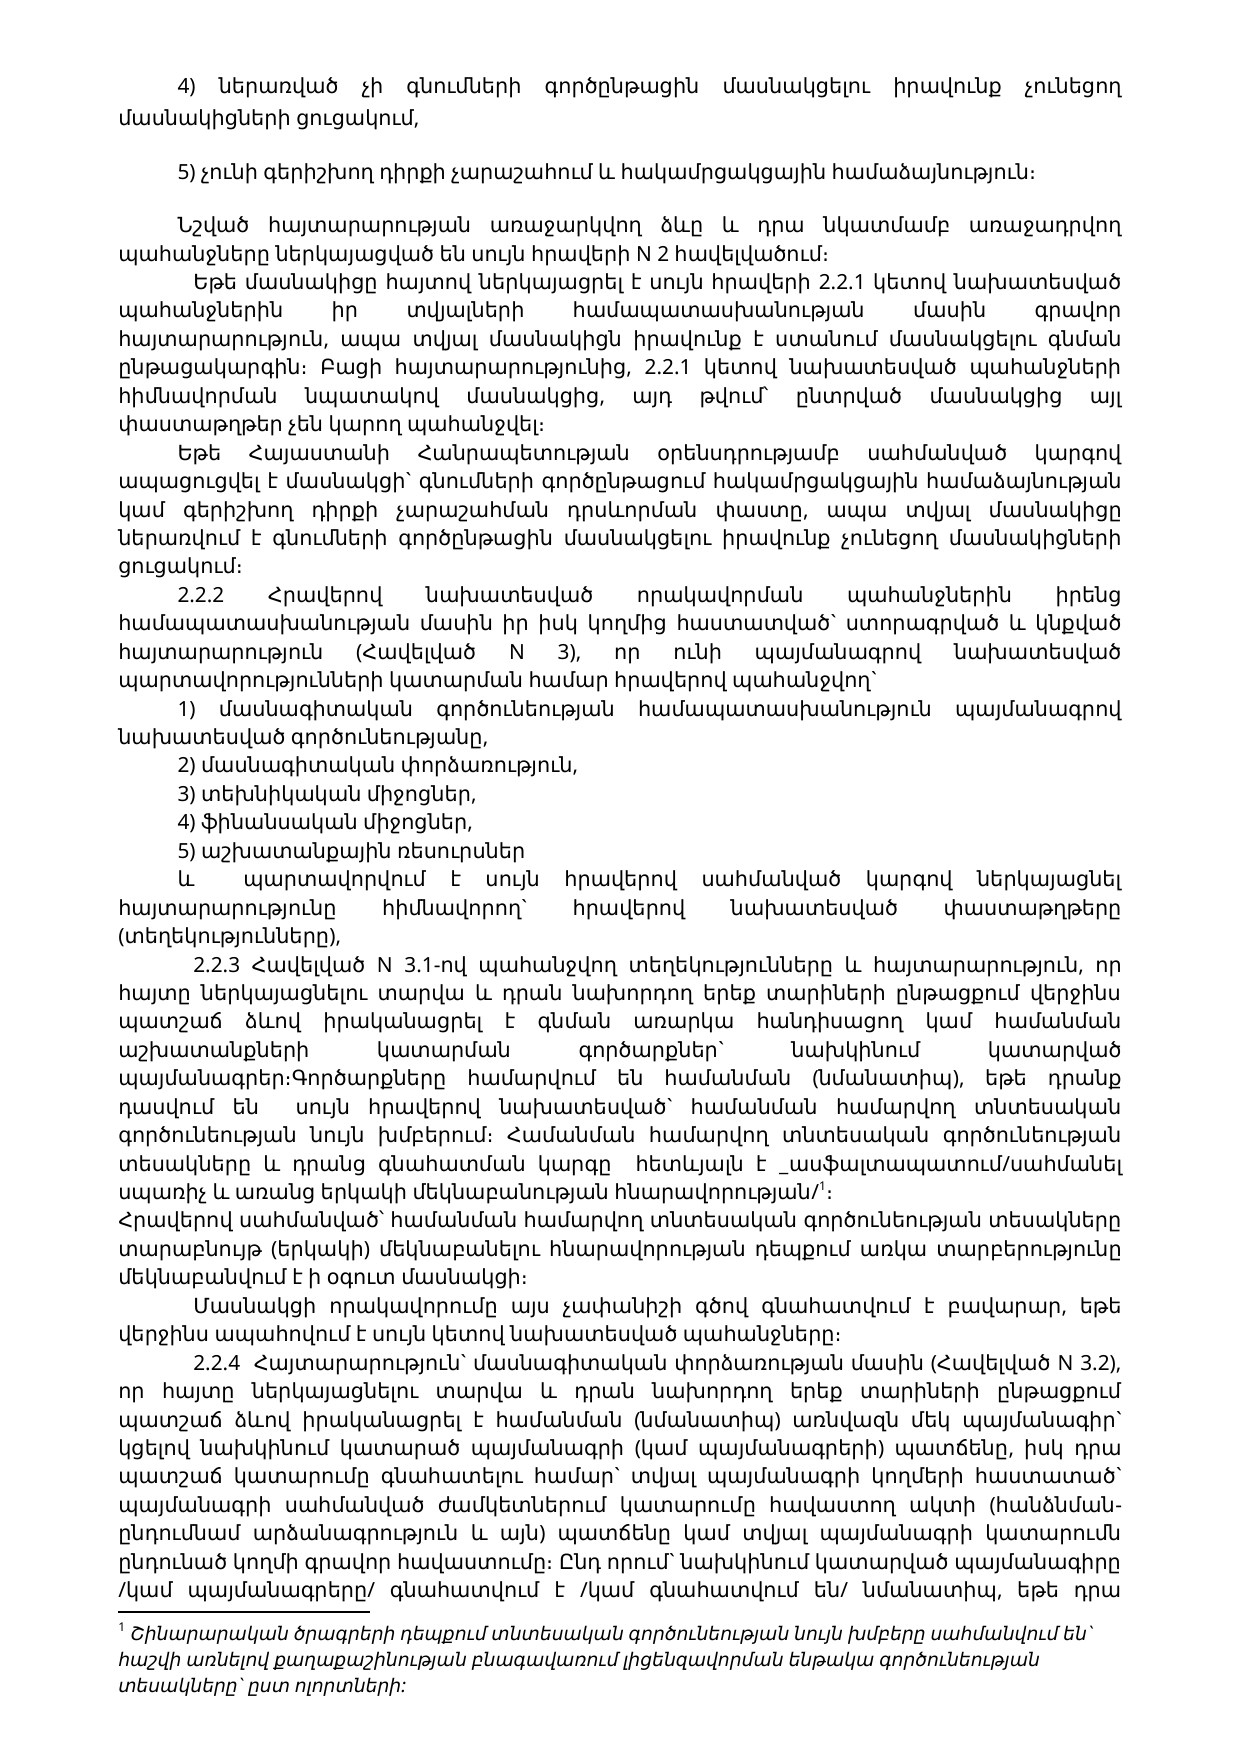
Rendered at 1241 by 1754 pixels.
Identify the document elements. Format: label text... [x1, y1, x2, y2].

text 4) ներառված չի գնումների գործընթացին մասնակցելու իրավունք չունեցող մասնակիցների ցուցակում, [118, 71, 1122, 132]
text 5) աշխատանքային ռեսուրսներ [118, 836, 1122, 864]
text 2.2.3 Հավելված N 3.1-ով պահանջվող տեղեկությունները և հայտարարություն, որ հայտը ներկայացնելու տարվա և դրան նախորդող երեք տարիների ընթացքում վերջինս պատշաճ ձևով իրականացրել է գնման առարկա հանդիսացող կամ համանման աշխատանքների կատարման գործարքներ` նախկինում կատարված պայմանագրեր։Գործարքները համարվում են համանման (նմանատիպ), եթե դրանք դասվում են սույն հրավերով նախատեսված` համանման համարվող տնտեսական գործունեության նույն խմբերում։ Համանման համարվող տնտեսական գործունեության տեսակները և դրանց գնահատման կարգը հետևյալն է _ասֆալտապատում/սահմանել սպառիչ և առանց երկակի մեկնաբանության հնարավորության/։ [118, 950, 1122, 1206]
text 2.2.2 Հրավերով նախատեսված որակավորման պահանջներին իրենց համապատասխանության մասին իր իսկ կողմից հաստատված` ստորագրված և կնքված հայտարարություն (Հավելված N 3), որ ունի պայմանագրով նախատեսված պարտավորությունների կատարման համար հրավերով պահանջվող` [118, 580, 1122, 694]
text 2) մասնագիտական փորձառություն, [118, 751, 1122, 779]
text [118, 1348, 1122, 1604]
text և պարտավորվում է սույն հրավերով սահմանված կարգով ներկայացնել հայտարարությունը հիմնավորող` հրավերով նախատեսված փաստաթղթերը (տեղեկությունները), [118, 864, 1122, 950]
text 3) տեխնիկական միջոցներ, [118, 779, 1122, 807]
text Մասնակցի որակավորումը այս չափանիշի գծով գնահատվում է բավարար, եթե վերջինս ապահովում է սույն կետով նախատեսված պահանջները։ [118, 1291, 1122, 1348]
text Հրավերով սահմանված՝ համանման համարվող տնտեսական գործունեության տեսակները տարաբնույթ (երկակի) մեկնաբանելու հնարավորության դեպքում առկա տարբերությունը մեկնաբանվում է ի օգուտ մասնակցի։ [118, 1206, 1122, 1291]
text Եթե մասնակիցը հայտով ներկայացրել է սույն հրավերի 2.2.1 կետով նախատեսված պահանջներին իր տվյալների համապատասխանության մասին գրավոր հայտարարություն, ապա տվյալ մասնակիցն իրավունք է ստանում մասնակցելու գնման ընթացակարգին։ Բացի հայտարարությունից, 2.2.1 կետով նախատեսված պահանջների հիմնավորման նպատակով մասնակցից, այդ թվում՝ ընտրված մասնակցից այլ փաստաթղթեր չեն կարող պահանջվել։ [118, 267, 1122, 438]
text 4) ֆինանսական միջոցներ, [118, 807, 1122, 836]
text 5) չունի գերիշխող դիրքի չարաշահում և հակամրցակցային համաձայնություն։ [118, 157, 1122, 185]
text Եթե Հայաստանի Հանրապետության օրենսդրությամբ սահմանված կարգով ապացուցվել է մասնակցի` գնումների գործընթացում հակամրցակցային համաձայնության կամ գերիշխող դիրքի չարաշահման դրսևորման փաստը, ապա տվյալ մասնակիցը ներառվում է գնումների գործընթացին մասնակցելու իրավունք չունեցող մասնակիցների ցուցակում։ [118, 438, 1122, 580]
text Նշված հայտարարության առաջարկվող ձևը և դրա նկատմամբ առաջադրվող պահանջները ներկայացված են սույն հրավերի N 2 հավելվածում։ [118, 210, 1122, 267]
text 1) մասնագիտական գործունեության համապատասխանություն պայմանագրով նախատեսված գործունեությանը, [118, 694, 1122, 751]
